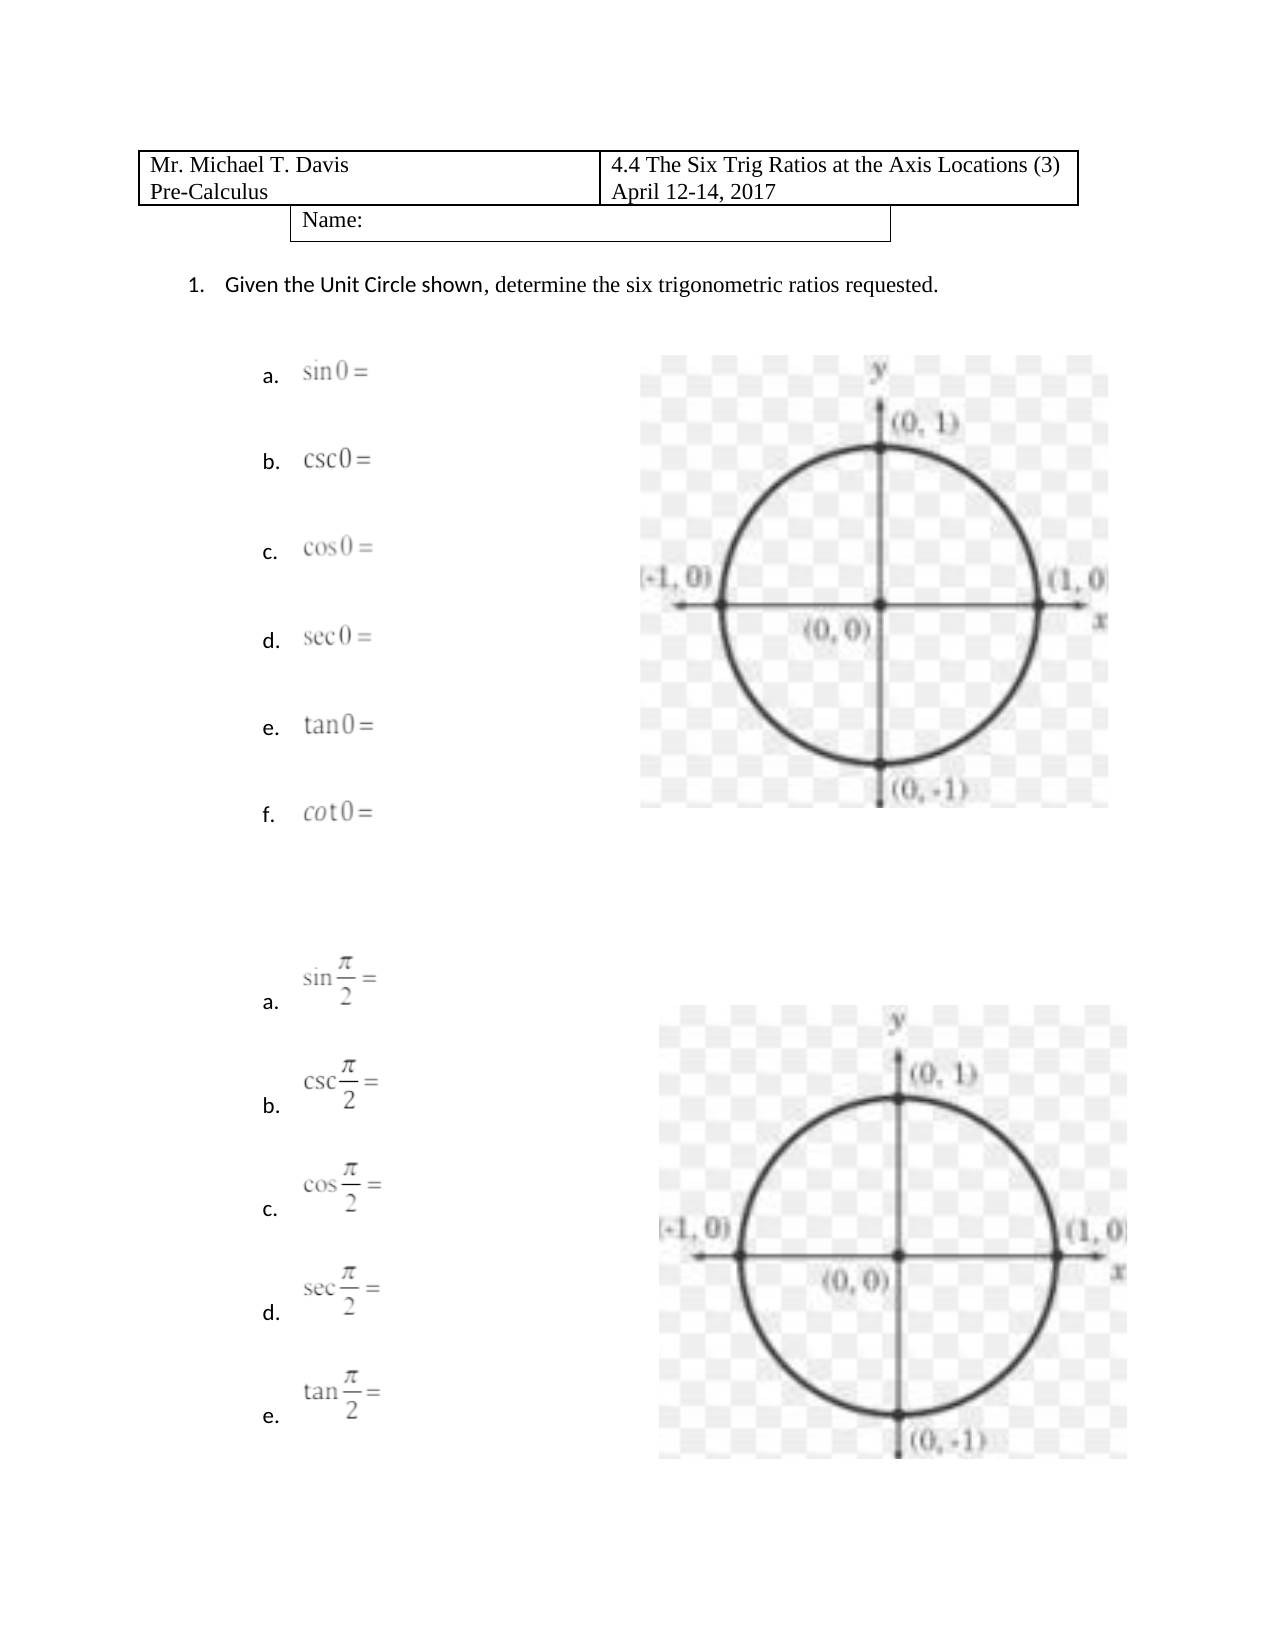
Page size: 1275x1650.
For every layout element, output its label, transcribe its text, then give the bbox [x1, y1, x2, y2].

picture [637, 355, 1108, 804]
list Given the Unit Circle shown, determine the six trigonometric ratios requested. [187, 270, 1125, 298]
table_header Mr. Michael T. Davis Pre-Calculus [140, 152, 599, 204]
table_cell Name: [291, 206, 890, 241]
table_header 4.4 The Six Trig Ratios at the Axis Locations (3) April 12-14, 2017 [601, 152, 1077, 204]
picture [656, 1005, 1127, 1455]
